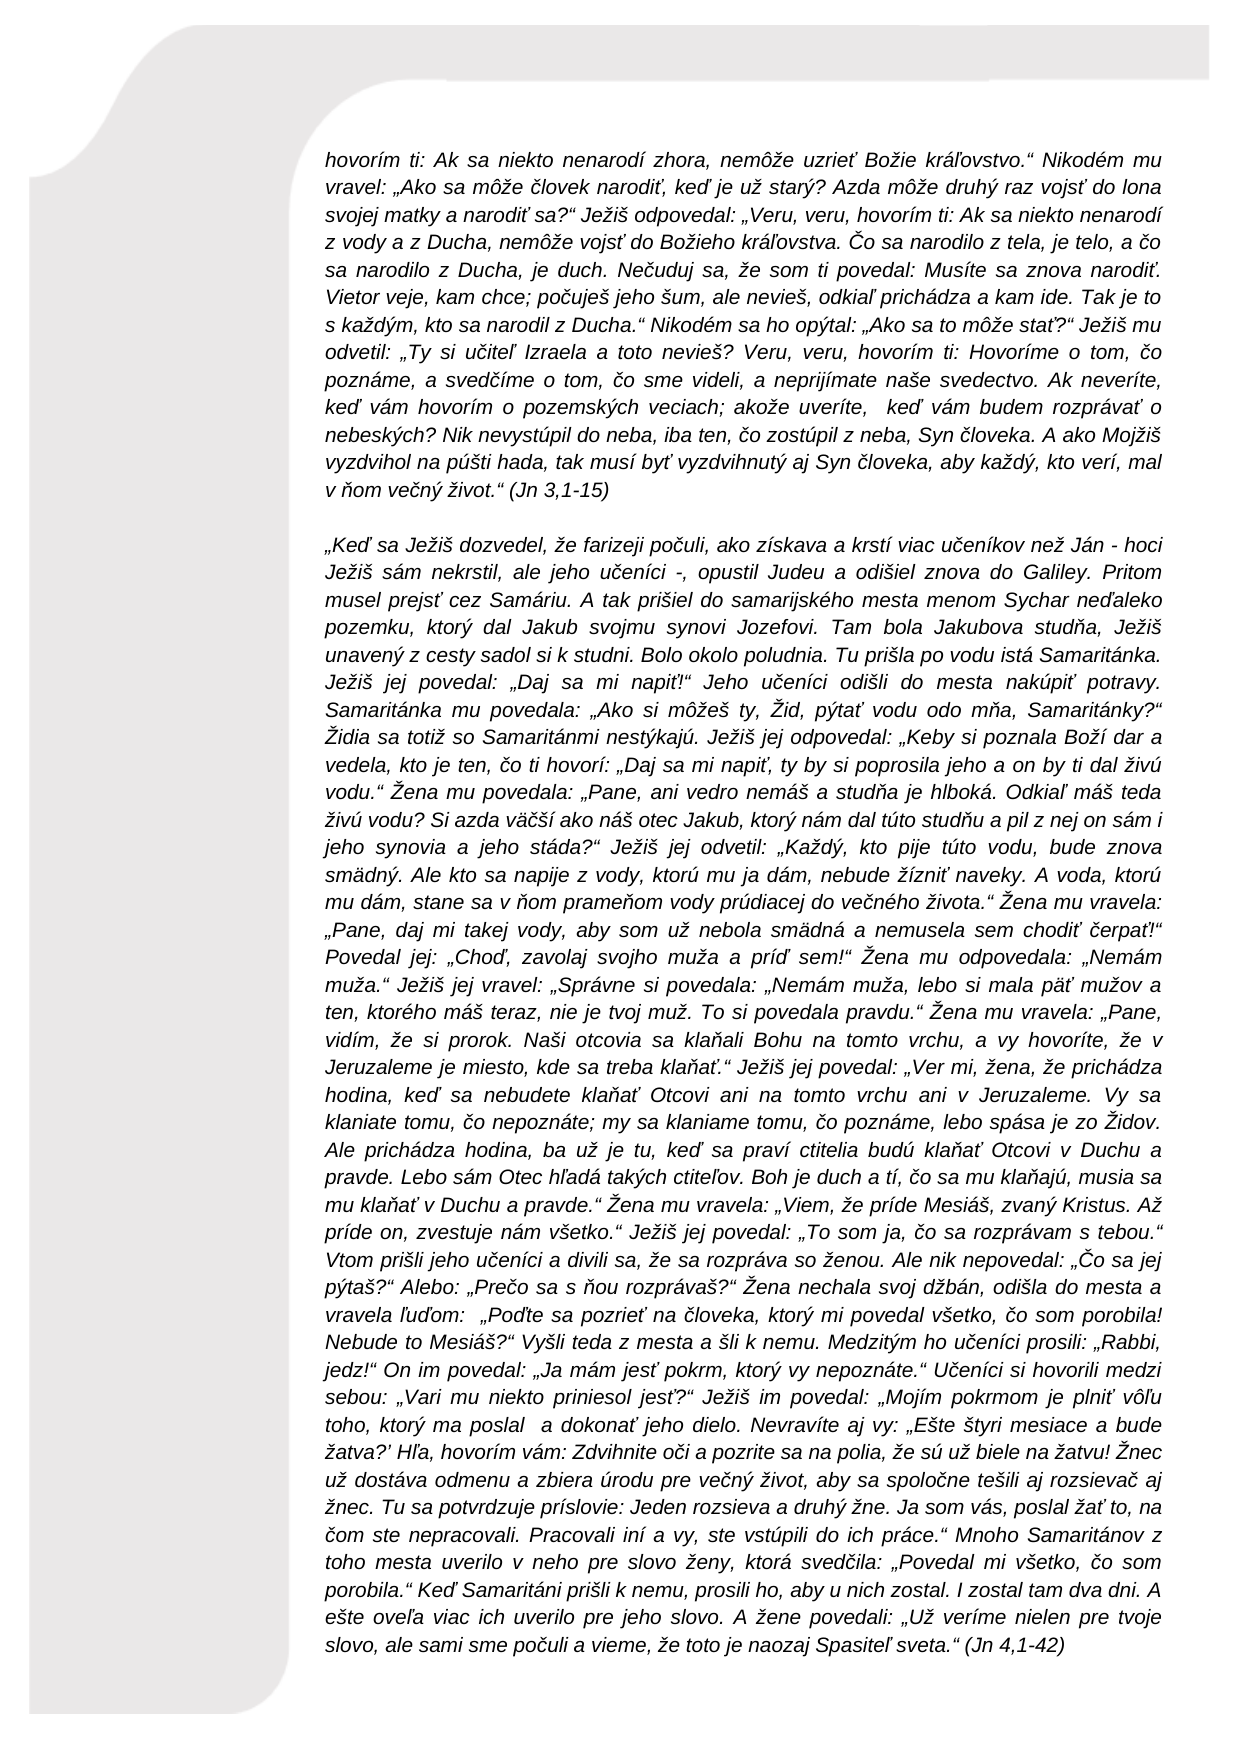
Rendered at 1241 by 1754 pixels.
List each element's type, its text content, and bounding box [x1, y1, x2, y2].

picture [29, 25, 1210, 1714]
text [325, 148, 1165, 502]
text „Keď sa Ježiš dozvedel, že farizeji počuli, ako získava a krstí viac učeníkov než Ján - hoci Ježiš sám nekrstil, ale jeho učeníci -, opustil Judeu a odišiel znova do Galiley. Pritom musel prejsť cez Samáriu. A tak prišiel do samarijského mesta menom Sychar neďaleko pozemku, ktorý dal Jakub svojmu synovi Jozefovi. Tam bola Jakubova studňa, Ježiš unavený z cesty sadol si k studni. Bolo okolo poludnia. Tu prišla po vodu istá Samaritánka. Ježiš jej povedal: „Daj sa mi napiť!“ Jeho učeníci odišli do mesta nakúpiť potravy. Samaritánka mu povedala: „Ako si môžeš ty, Žid, pýtať vodu odo mňa, Samaritánky?“ Židia sa totiž so Samaritánmi nestýkajú. Ježiš jej odpovedal: „Keby si poznala Boží dar a vedela, kto je ten, čo ti hovorí: „Daj sa mi napiť, ty by si poprosila jeho a on by ti dal živú vodu.“ Žena mu povedala: „Pane, ani vedro nemáš a studňa je hlboká. Odkiaľ máš teda živú vodu? Si azda väčší ako náš otec Jakub, ktorý nám dal túto studňu a pil z nej on sám i jeho synovia a jeho stáda?“ Ježiš jej odvetil: „Každý, kto pije túto vodu, bude znova smädný. Ale kto sa napije z vody, ktorú mu ja dám, nebude žízniť naveky. A voda, ktorú mu dám, stane sa v ňom prameňom vody prúdiacej do večného života.“ Žena mu vravela: „Pane, daj mi takej vody, aby som už nebola smädná a nemusela sem chodiť čerpať!“ Povedal jej: „Choď, zavolaj svojho muža a príď sem!“ Žena mu odpovedala: „Nemám muža.“ Ježiš jej vravel: „Správne si povedala: „Nemám muža, lebo si mala päť mužov a ten, ktorého máš teraz, nie je tvoj muž. To si povedala pravdu.“ Žena mu vravela: „Pane, vidím, že si prorok. Naši otcovia sa klaňali Bohu na tomto vrchu, a vy hovoríte, že v Jeruzaleme je miesto, kde sa treba klaňať.“ Ježiš jej povedal: „Ver mi, žena, že prichádza hodina, keď sa nebudete klaňať Otcovi ani na tomto vrchu ani v Jeruzaleme. Vy sa klaniate tomu, čo nepoznáte; my sa klaniame tomu, čo poznáme, lebo spása je zo Židov. Ale prichádza hodina, ba už je tu, keď sa praví ctitelia budú klaňať Otcovi v Duchu a pravde. Lebo sám Otec hľadá takých ctiteľov. Boh je duch a tí, čo sa mu klaňajú, musia sa mu klaňať v Duchu a pravde.“ Žena mu vravela: „Viem, že príde Mesiáš, zvaný Kristus. Až príde on, zvestuje nám všetko.“ Ježiš jej povedal: „To som ja, čo sa rozprávam s tebou.“ Vtom prišli jeho učeníci a divili sa, že sa rozpráva so ženou. Ale nik nepovedal: „Čo sa jej pýtaš?“ Alebo: „Prečo sa s ňou rozprávaš?“ Žena nechala svoj džbán, odišla do mesta a vravela ľuďom: „Poďte sa pozrieť na človeka, ktorý mi povedal všetko, čo som porobila! Nebude to Mesiáš?“ Vyšli teda z mesta a šli k nemu. Medzitým ho učeníci prosili: „Rabbi, jedz!“ On im povedal: „Ja mám jesť pokrm, ktorý vy nepoznáte.“ Učeníci si hovorili medzi sebou: „Vari mu niekto priniesol jesť?“ Ježiš im povedal: „Mojím pokrmom je plniť vôľu toho, ktorý ma poslal a dokonať jeho dielo. Nevravíte aj vy: „Ešte štyri mesiace a bude žatva?’ Hľa, hovorím vám: Zdvihnite oči a pozrite sa na polia, že sú už biele na žatvu! Žnec už dostáva odmenu a zbiera úrodu pre večný život, aby sa spoločne tešili aj rozsievač aj žnec. Tu sa potvrdzuje príslovie: Jeden rozsieva a druhý žne. Ja som vás, poslal žať to, na čom ste nepracovali. Pracovali iní a vy, ste vstúpili do ich práce.“ Mnoho Samaritánov z toho mesta uverilo v neho pre slovo ženy, ktorá svedčila: „Povedal mi všetko, čo som porobila.“ Keď Samaritáni prišli k nemu, prosili ho, aby u nich zostal. I zostal tam dva dni. A ešte oveľa viac ich uverilo pre jeho slovo. A žene povedali: „Už veríme nielen pre tvoje slovo, ale sami sme počuli a vieme, že toto je naozaj Spasiteľ sveta.“ (Jn 4,1-42) [325, 533, 1165, 1657]
